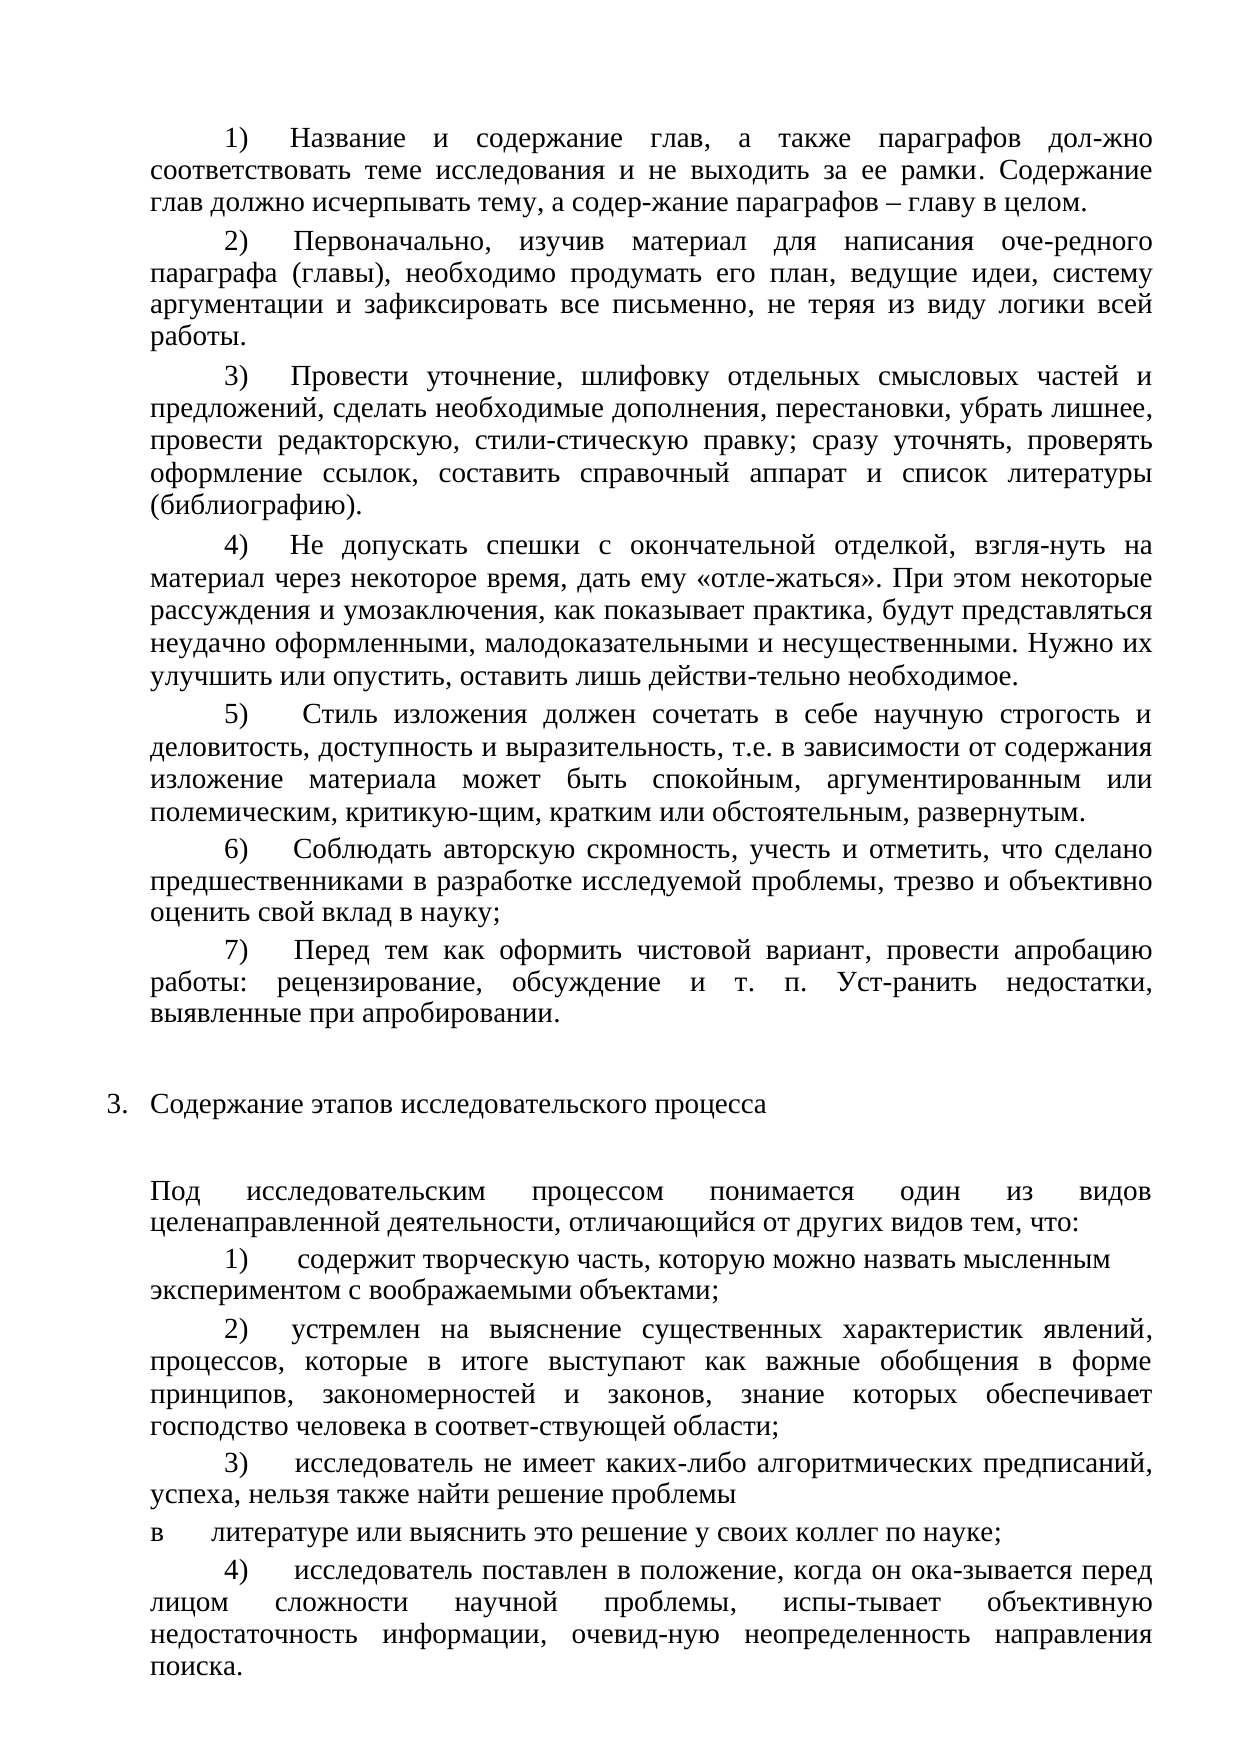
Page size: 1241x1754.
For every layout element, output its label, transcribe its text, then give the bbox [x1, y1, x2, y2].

list Не допускать спешки с окончательной отделкой, взгля-нуть на материал через некоторое время, дать ему «отле-жаться». При этом некоторые рассуждения и умозаключения, как показывает практика, будут представляться неудачно оформленными, малодоказательными и несущественными. Нужно их улучшить или опустить, оставить лишь действи-тельно необходимое. [150, 528, 1153, 691]
list исследователь поставлен в положение, когда он ока-зывается перед лицом сложности научной проблемы, испы-тывает объективную недостаточность информации, очевид-ную неопределенность направления поиска. [150, 1554, 1153, 1681]
list содержит творческую часть, которую можно назвать мысленным экспериментом с воображаемыми объектами; [150, 1244, 1153, 1306]
list Перед тем как оформить чистовой вариант, провести апробацию работы: рецензирование, обсуждение и т. п. Уст-ранить недостатки, выявленные при апробировании. [150, 935, 1153, 1028]
list исследователь не имеет каких-либо алгоритмических предписаний, успеха, нельзя также найти решение проблемы [150, 1448, 1153, 1510]
list Провести уточнение, шлифовку отдельных смысловых частей и предложений, сделать необходимые дополнения, перестановки, убрать лишнее, провести редакторскую, стили-стическую правку; сразу уточнять, проверять оформление ссылок, составить справочный аппарат и список литературы (библиографию). [150, 359, 1153, 521]
list Название и содержание глав, а также параграфов дол-жно соответствовать теме исследования и не выходить за ее рамки. Содержание глав должно исчерпывать тему, а содер-жание параграфов – главу в целом. [150, 122, 1153, 218]
list устремлен на выяснение существенных характеристик явлений, процессов, которые в итоге выступают как важные обобщения в форме принципов, закономерностей и законов, знание которых обеспечивает господство человека в соответ-ствующей области; [150, 1313, 1153, 1442]
list Первоначально, изучив материал для написания оче-редного параграфа (главы), необходимо продумать его план, ведущие идеи, систему аргументации и зафиксировать все письменно, не теряя из виду логики всей работы. [150, 225, 1153, 352]
text Под исследовательским процессом понимается один из видов целенаправленной деятельности, отличающийся от других видов тем, что: [150, 1175, 1153, 1237]
list Соблюдать авторскую скромность, учесть и отметить, что сделано предшественниками в разработке исследуемой проблемы, трезво и объективно оценить свой вклад в науку; [150, 834, 1153, 928]
list Стиль изложения должен сочетать в себе научную строгость и деловитость, доступность и выразительность, т.е. в зависимости от содержания изложение материала может быть спокойным, аргументированным или полемическим, критикую-щим, кратким или обстоятельным, развернутым. [150, 698, 1153, 827]
list Содержание этапов исследовательского процесса [106, 1086, 1153, 1120]
list литературе или выяснить это решение у своих коллег по науке; [150, 1517, 1153, 1547]
